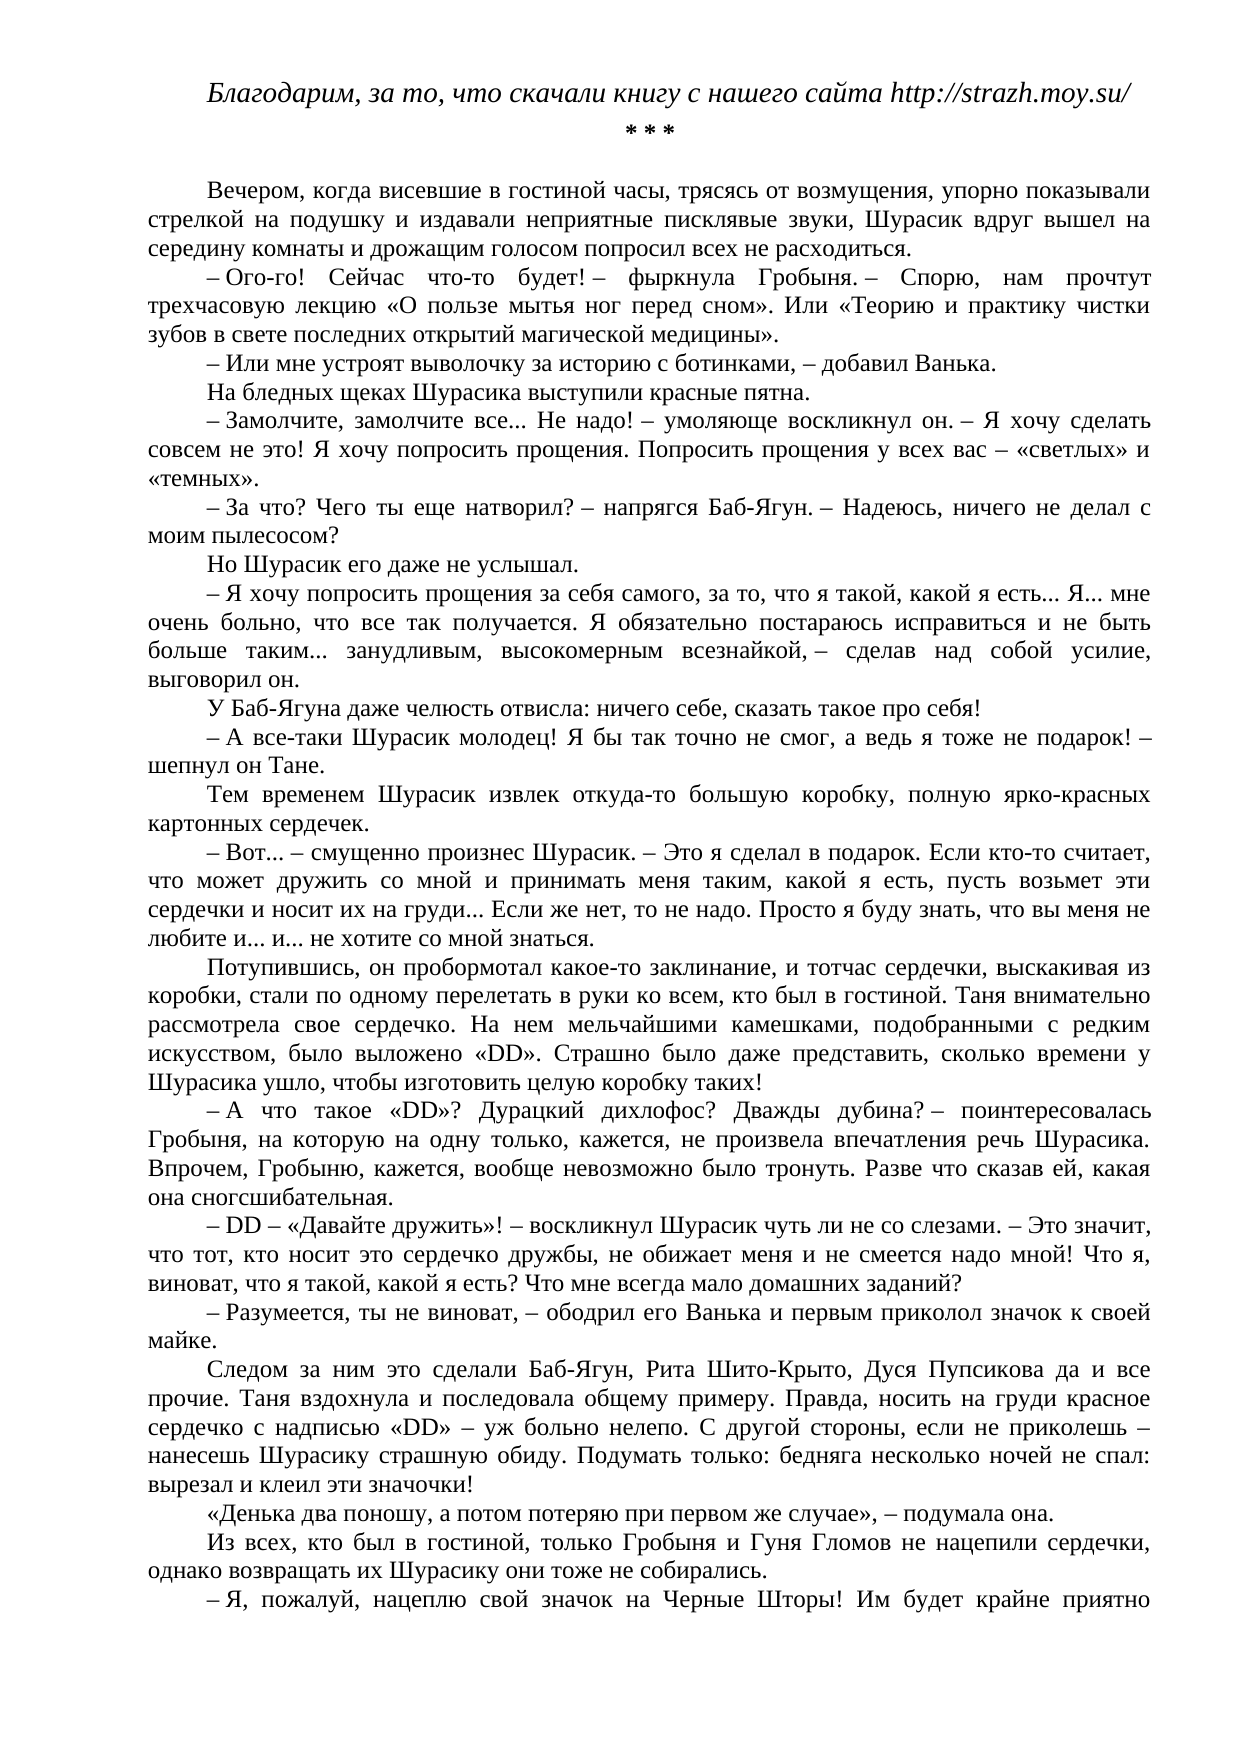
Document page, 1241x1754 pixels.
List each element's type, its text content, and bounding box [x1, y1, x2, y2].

text – Ого-го! Сейчас что-то будет! – фыркнула Гробыня. – Спорю, нам прочтут трехчасовую лекцию «О пользе мытья ног перед сном». Или «Теорию и практику чистки зубов в свете последних открытий магической медицины». [148, 262, 1152, 348]
text «Денька два поношу, а потом потеряю при первом же случае», – подумала она. [148, 1498, 1152, 1527]
text Из всех, кто был в гостиной, только Гробыня и Гуня Гломов не нацепили сердечки, однако возвращать их Шурасику они тоже не собирались. [148, 1527, 1152, 1584]
text У Баб-Ягуна даже челюсть отвисла: ничего себе, сказать такое про себя! [148, 693, 1152, 722]
text На бледных щеках Шурасика выступили красные пятна. [148, 377, 1152, 406]
text – Вот... – смущенно произнес Шурасик. – Это я сделал в подарок. Если кто-то считает, что может дружить со мной и принимать меня таким, какой я есть, пусть возьмет эти сердечки и носит их на груди... Если же нет, то не надо. Просто я буду знать, что вы меня не любите и... и... не хотите со мной знаться. [148, 837, 1152, 952]
subtitle * * * [148, 118, 1152, 147]
text Вечером, когда висевшие в гостиной часы, трясясь от возмущения, упорно показывали стрелкой на подушку и издавали неприятные писклявые звуки, Шурасик вдруг вышел на середину комнаты и дрожащим голосом попросил всех не расходиться. [148, 176, 1152, 262]
text – DD – «Давайте дружить»! – воскликнул Шурасик чуть ли не со слезами. – Это значит, что тот, кто носит это сердечко дружбы, не обижает меня и не смеется надо мной! Что я, виноват, что я такой, какой я есть? Что мне всегда мало домашних заданий? [148, 1211, 1152, 1297]
text – За что? Чего ты еще натворил? – напрягся Баб-Ягун. – Надеюсь, ничего не делал с моим пылесосом? [148, 492, 1152, 549]
text Тем временем Шурасик извлек откуда-то большую коробку, полную ярко-красных картонных сердечек. [148, 779, 1152, 837]
text – Я хочу попросить прощения за себя самого, за то, что я такой, какой я есть... Я... мне очень больно, что все так получается. Я обязательно постараюсь исправиться и не быть больше таким... занудливым, высокомерным всезнайкой, – сделав над собой усилие, выговорил он. [148, 578, 1152, 693]
text – Разумеется, ты не виноват, – ободрил его Ванька и первым приколол значок к своей майке. [148, 1297, 1152, 1354]
text – Или мне устроят выволочку за историю с ботинками, – добавил Ванька. [148, 348, 1152, 377]
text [148, 1584, 1152, 1613]
text – Замолчите, замолчите все... Не надо! – умоляюще воскликнул он. – Я хочу сделать совсем не это! Я хочу попросить прощения. Попросить прощения у всех вас – «светлых» и «темных». [148, 406, 1152, 492]
text Следом за ним это сделали Баб-Ягун, Рита Шито-Крыто, Дуся Пупсикова да и все прочие. Таня вздохнула и последовала общему примеру. Правда, носить на груди красное сердечко с надписью «DD» – уж больно нелепо. С другой стороны, если не приколешь – нанесешь Шурасику страшную обиду. Подумать только: бедняга несколько ночей не спал: вырезал и клеил эти значочки! [148, 1354, 1152, 1498]
text – А все-таки Шурасик молодец! Я бы так точно не смог, а ведь я тоже не подарок! – шепнул он Тане. [148, 722, 1152, 779]
text Потупившись, он пробормотал какое-то заклинание, и тотчас сердечки, выскакивая из коробки, стали по одному перелетать в руки ко всем, кто был в гостиной. Таня внимательно рассмотрела свое сердечко. На нем мельчайшими камешками, подобранными с редким искусством, было выложено «DD». Страшно было даже представить, сколько времени у Шурасика ушло, чтобы изготовить целую коробку таких! [148, 952, 1152, 1096]
text – А что такое «DD»? Дурацкий дихлофос? Дважды дубина? – поинтересовалась Гробыня, на которую на одну только, кажется, не произвела впечатления речь Шурасика. Впрочем, Гробыню, кажется, вообще невозможно было тронуть. Разве что сказав ей, какая она сногсшибательная. [148, 1096, 1152, 1211]
text Но Шурасик его даже не услышал. [148, 549, 1152, 578]
